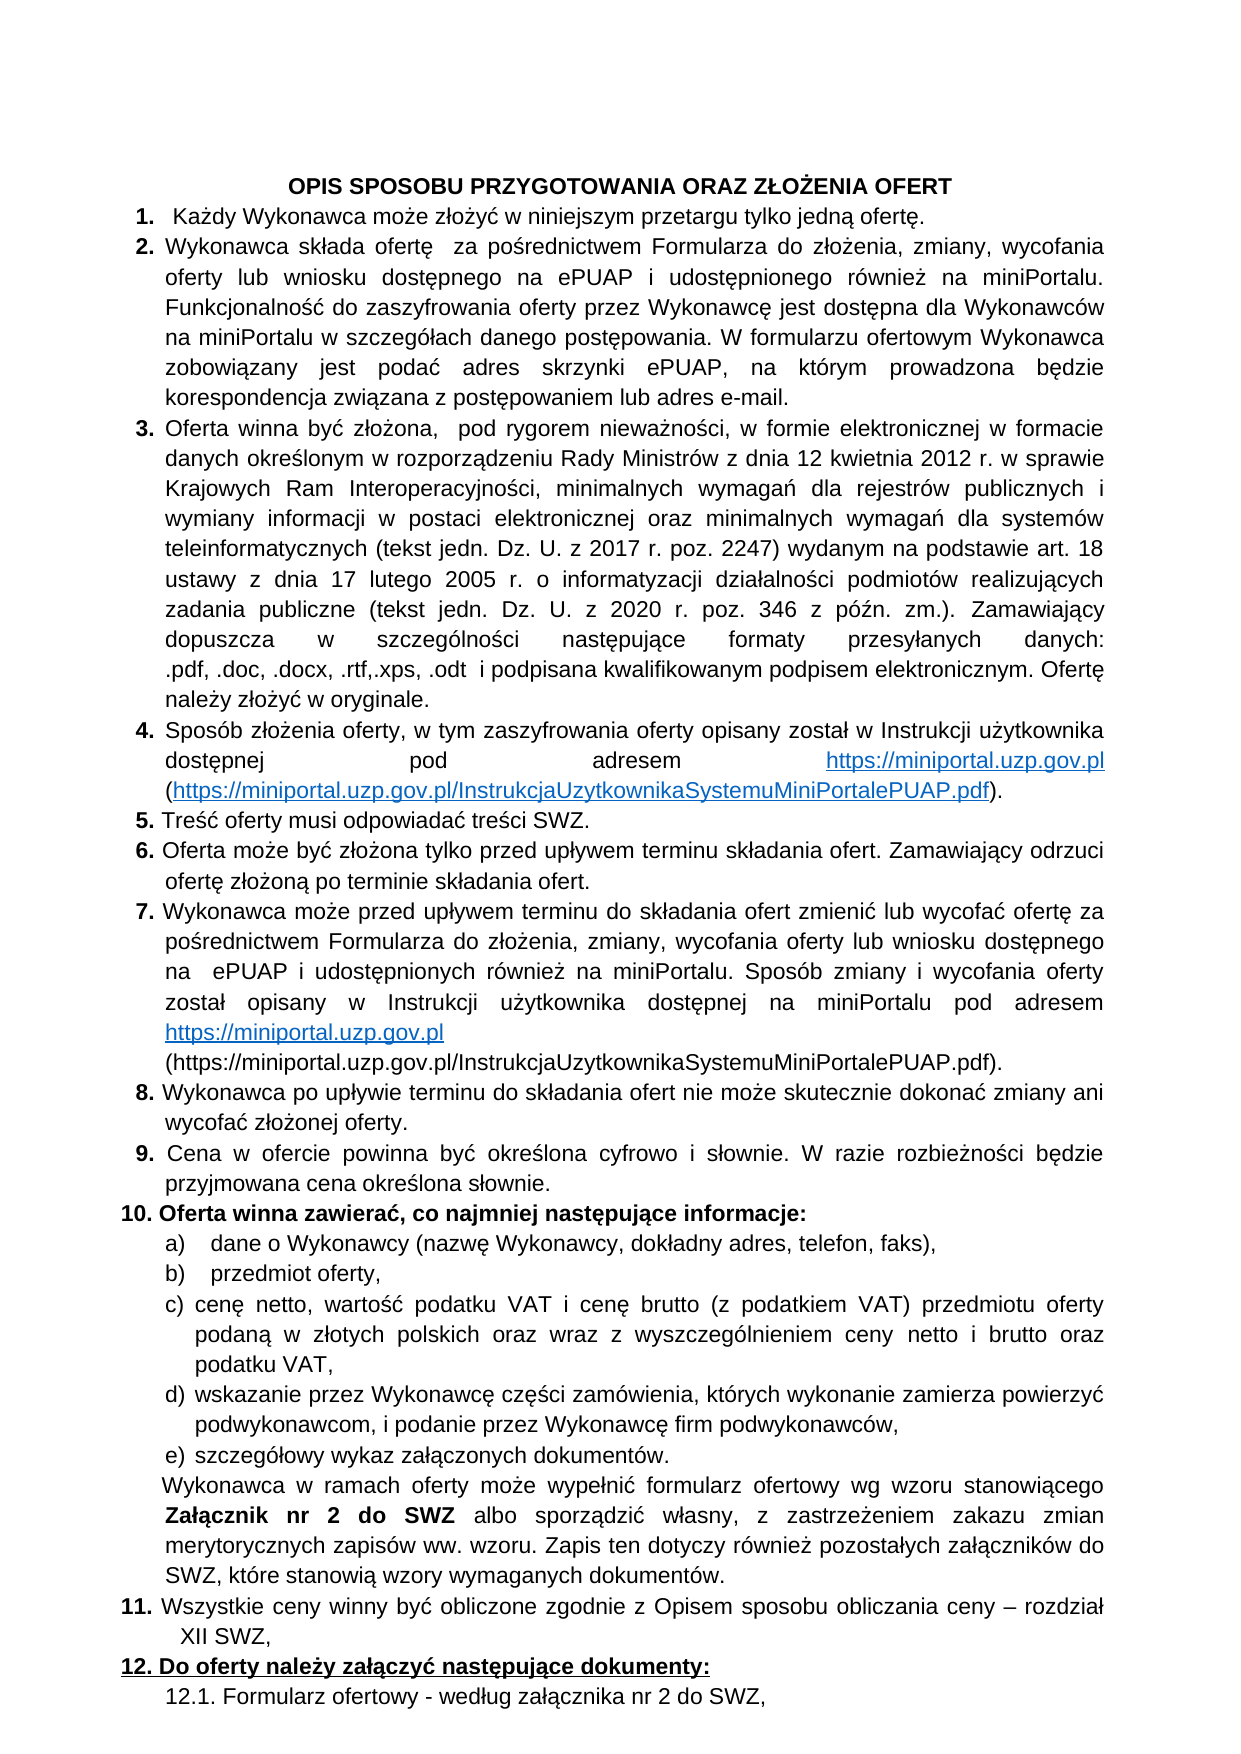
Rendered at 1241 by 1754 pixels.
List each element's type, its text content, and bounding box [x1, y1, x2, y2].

text Wykonawca w ramach oferty może wypełnić formularz ofertowy wg wzoru stanowiącego Załącznik nr 2 do SWZ albo sporządzić własny, z zastrzeżeniem zakazu zmian merytorycznych zapisów ww. wzoru. Zapis ten dotyczy również pozostałych załączników do SWZ, które stanowią wzory wymaganych dokumentów. [150, 1472, 1105, 1589]
text 6. Oferta może być złożona tylko przed upływem terminu składania ofert. Zamawiający odrzuci ofertę złożoną po terminie składania ofert. [135, 837, 1105, 894]
text 12.1. Formularz ofertowy - według załącznika nr 2 do SWZ, [165, 1683, 1105, 1710]
text 8. Wykonawca po upływie terminu do składania ofert nie może skutecznie dokonać zmiany ani wycofać złożonej oferty. [135, 1079, 1105, 1136]
list cenę netto, wartość podatku VAT i cenę brutto (z podatkiem VAT) przedmiotu oferty podaną w złotych polskich oraz wraz z wyszczególnieniem ceny netto i brutto oraz podatku VAT, [165, 1291, 1105, 1377]
text 7. Wykonawca może przed upływem terminu do składania ofert zmienić lub wycofać ofertę za pośrednictwem Formularza do złożenia, zmiany, wycofania oferty lub wniosku dostępnego na ePUAP i udostępnionych również na miniPortalu. Sposób zmiany i wycofania oferty został opisany w Instrukcji użytkownika dostępnej na miniPortalu pod adresem https://miniportal.uzp.gov.pl (https://miniportal.uzp.gov.pl/InstrukcjaUzytkownikaSystemuMiniPortalePUAP.pdf). [135, 898, 1105, 1075]
list Wykonawca składa ofertę za pośrednictwem Formularza do złożenia, zmiany, wycofania oferty lub wniosku dostępnego na ePUAP i udostępnionego również na miniPortalu. Funkcjonalność do zaszyfrowania oferty przez Wykonawcę jest dostępna dla Wykonawców na miniPortalu w szczegółach danego postępowania. W formularzu ofertowym Wykonawca zobowiązany jest podać adres skrzynki ePUAP, na którym prowadzona będzie korespondencja związana z postępowaniem lub adres e-mail. [135, 233, 1105, 411]
list szczegółowy wykaz załączonych dokumentów. [165, 1442, 1105, 1468]
list dane o Wykonawcy (nazwę Wykonawcy, dokładny adres, telefon, faks), [165, 1230, 1105, 1257]
text OPIS SPOSOBU PRZYGOTOWANIA ORAZ ZŁOŻENIA OFERT [135, 173, 1105, 199]
list Sposób złożenia oferty, w tym zaszyfrowania oferty opisany został w Instrukcji użytkownika dostępnej pod adresem https://miniportal.uzp.gov.pl (https://miniportal.uzp.gov.pl/InstrukcjaUzytkownikaSystemuMiniPortalePUAP.pdf). [135, 717, 1105, 803]
list wskazanie przez Wykonawcę części zamówienia, których wykonanie zamierza powierzyć podwykonawcom, i podanie przez Wykonawcę firm podwykonawców, [165, 1381, 1105, 1438]
text 10. Oferta winna zawierać, co najmniej następujące informacje: [121, 1200, 1105, 1226]
text 12. Do oferty należy załączyć następujące dokumenty: [121, 1653, 1105, 1679]
text 5. Treść oferty musi odpowiadać treści SWZ. [135, 807, 1105, 834]
list Oferta winna być złożona, pod rygorem nieważności, w formie elektronicznej w formacie danych określonym w rozporządzeniu Rady Ministrów z dnia 12 kwietnia 2012 r. w sprawie Krajowych Ram Interoperacyjności, minimalnych wymagań dla rejestrów publicznych i wymiany informacji w postaci elektronicznej oraz minimalnych wymagań dla systemów teleinformatycznych (tekst jedn. Dz. U. z 2017 r. poz. 2247) wydanym na podstawie art. 18 ustawy z dnia 17 lutego 2005 r. o informatyzacji działalności podmiotów realizujących zadania publiczne (tekst jedn. Dz. U. z 2020 r. poz. 346 z późn. zm.). Zamawiający dopuszcza w szczególności następujące formaty przesyłanych danych: .pdf, .doc, .docx, .rtf,.xps, .odt i podpisana kwalifikowanym podpisem elektronicznym. Ofertę należy złożyć w oryginale. [135, 414, 1105, 713]
text 11. Wszystkie ceny winny być obliczone zgodnie z Opisem sposobu obliczania ceny – rozdział XII SWZ, [121, 1593, 1105, 1649]
list przedmiot oferty, [165, 1260, 1105, 1287]
text 9. Cena w ofercie powinna być określona cyfrowo i słownie. W razie rozbieżności będzie przyjmowana cena określona słownie. [135, 1139, 1105, 1196]
list Każdy Wykonawca może złożyć w niniejszym przetargu tylko jedną ofertę. [135, 203, 1105, 229]
